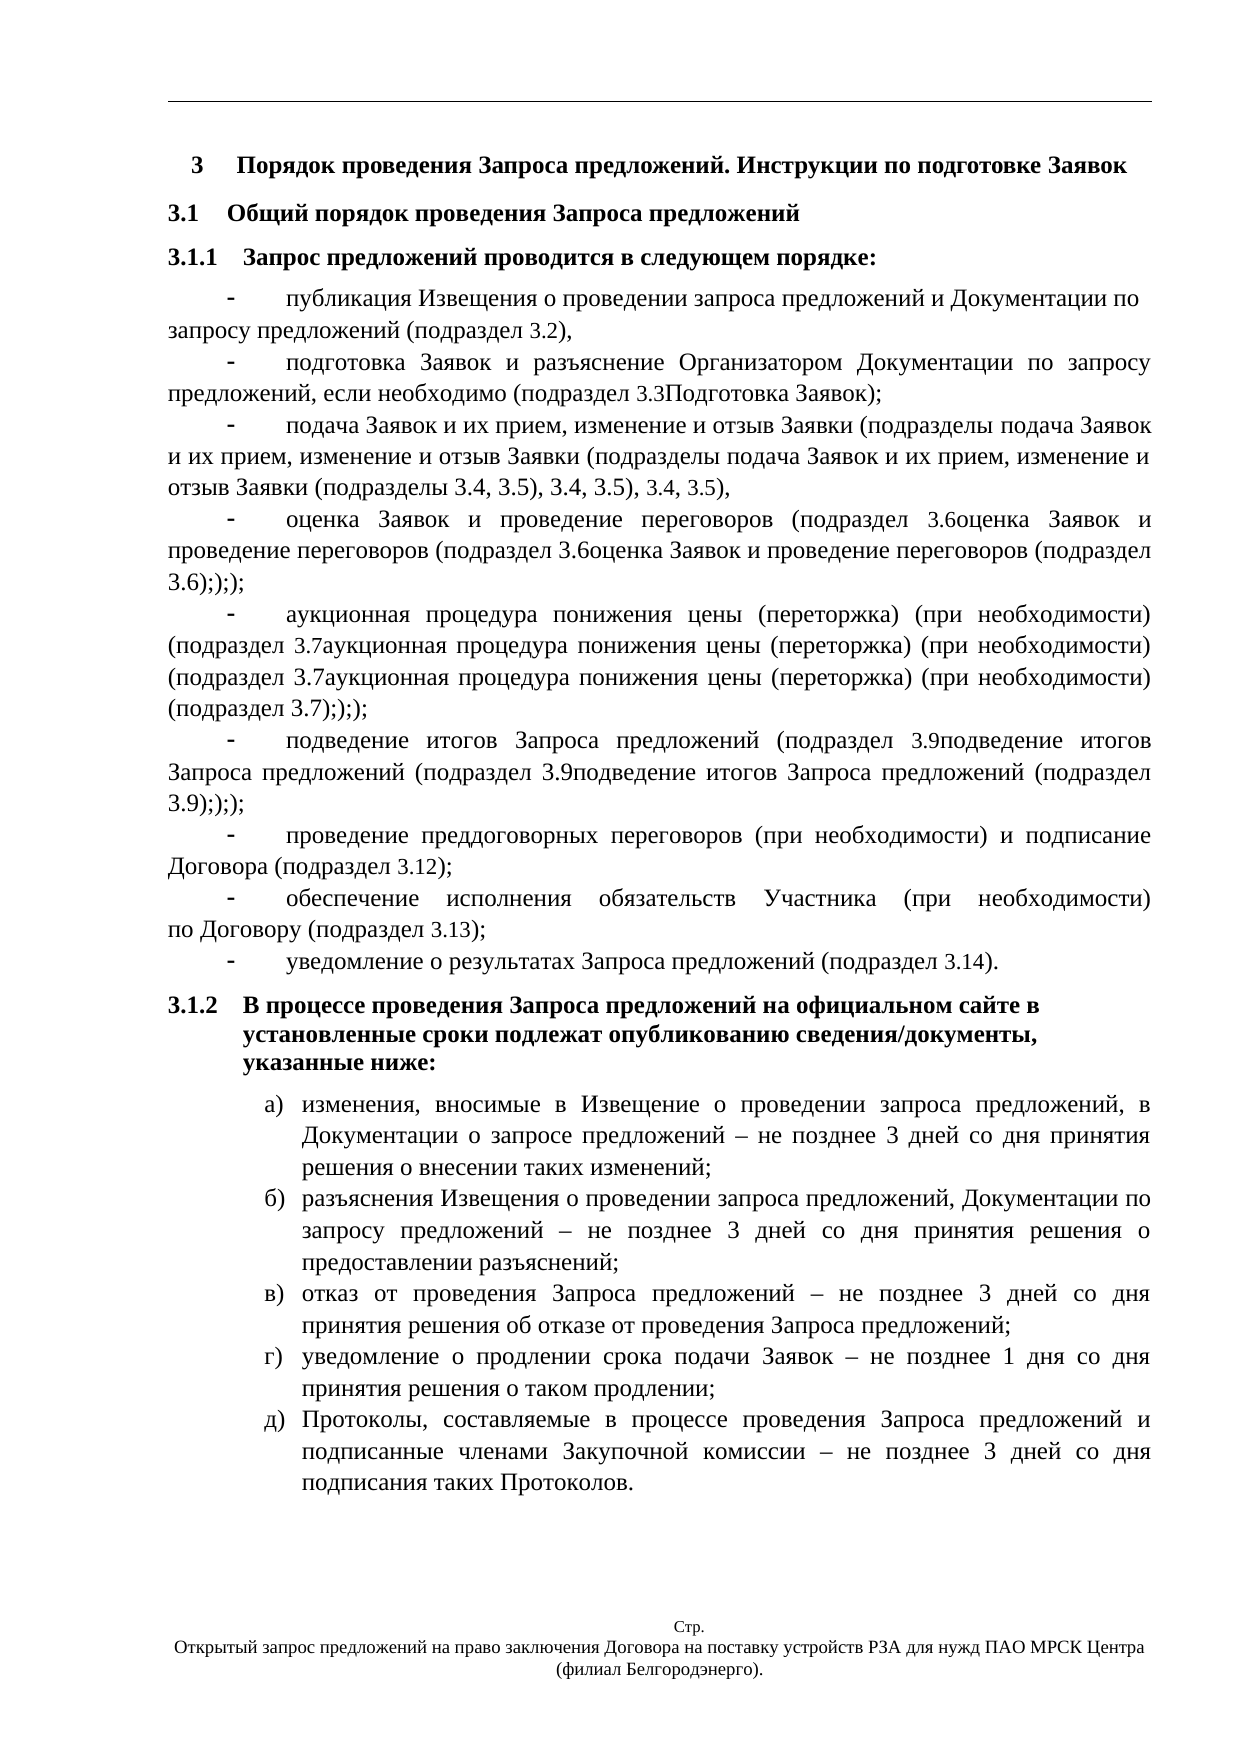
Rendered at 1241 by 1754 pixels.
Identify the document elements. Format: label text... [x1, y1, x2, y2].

list публикация Извещения о проведении запроса предложений и Документации по запросу предложений (подраздел 3.2), [168, 283, 1152, 344]
list разъяснения Извещения о проведении запроса предложений, Документации по запросу предложений – не позднее 3 дней со дня принятия решения о предоставлении разъяснений; [264, 1183, 1152, 1275]
subtitle Запрос предложений проводится в следующем порядке: [168, 242, 1152, 271]
list подготовка Заявок и разъяснение Организатором Документации по запросу предложений, если необходимо (подраздел 3.3); [168, 347, 1152, 407]
subtitle Порядок проведения Запроса предложений. Инструкции по подготовке Заявок [166, 150, 1152, 179]
subtitle Общий порядок проведения Запроса предложений [168, 198, 1152, 227]
subtitle В процессе проведения Запроса предложений на официальном сайте в установленные сроки подлежат опубликованию сведения/документы, указанные ниже: [168, 990, 1152, 1076]
list обеспечение исполнения обязательств Участника (при необходимости) по Договору (подраздел 3.13); [168, 883, 1152, 943]
list проведение преддоговорных переговоров (при необходимости) и подписание Договора (подраздел 3.12); [168, 820, 1152, 880]
list аукционная процедура понижения цены (переторжка) (при необходимости) (подраздел 3.7); [168, 599, 1152, 722]
list уведомление о продлении срока подачи Заявок – не позднее 1 дня со дня принятия решения о таком продлении; [264, 1341, 1152, 1402]
list отказ от проведения Запроса предложений – не позднее 3 дней со дня принятия решения об отказе от проведения Запроса предложений; [264, 1278, 1152, 1338]
list подведение итогов Запроса предложений (подраздел 3.9); [168, 725, 1152, 817]
list уведомление о результатах Запроса предложений (подраздел 3.14). [168, 946, 1152, 975]
list подача Заявок и их прием, изменение и отзыв Заявки (подразделы 3.4, 3.5), [168, 410, 1152, 501]
list оценка Заявок и проведение переговоров (подраздел 3.6); [168, 504, 1152, 596]
list Протоколы, составляемые в процессе проведения Запроса предложений и подписанные членами Закупочной комиссии – не позднее 3 дней со дня подписания таких Протоколов. [264, 1404, 1152, 1496]
list изменения, вносимые в Извещение о проведении запроса предложений, в Документации о запросе предложений – не позднее 3 дней со дня принятия решения о внесении таких изменений; [264, 1089, 1152, 1181]
